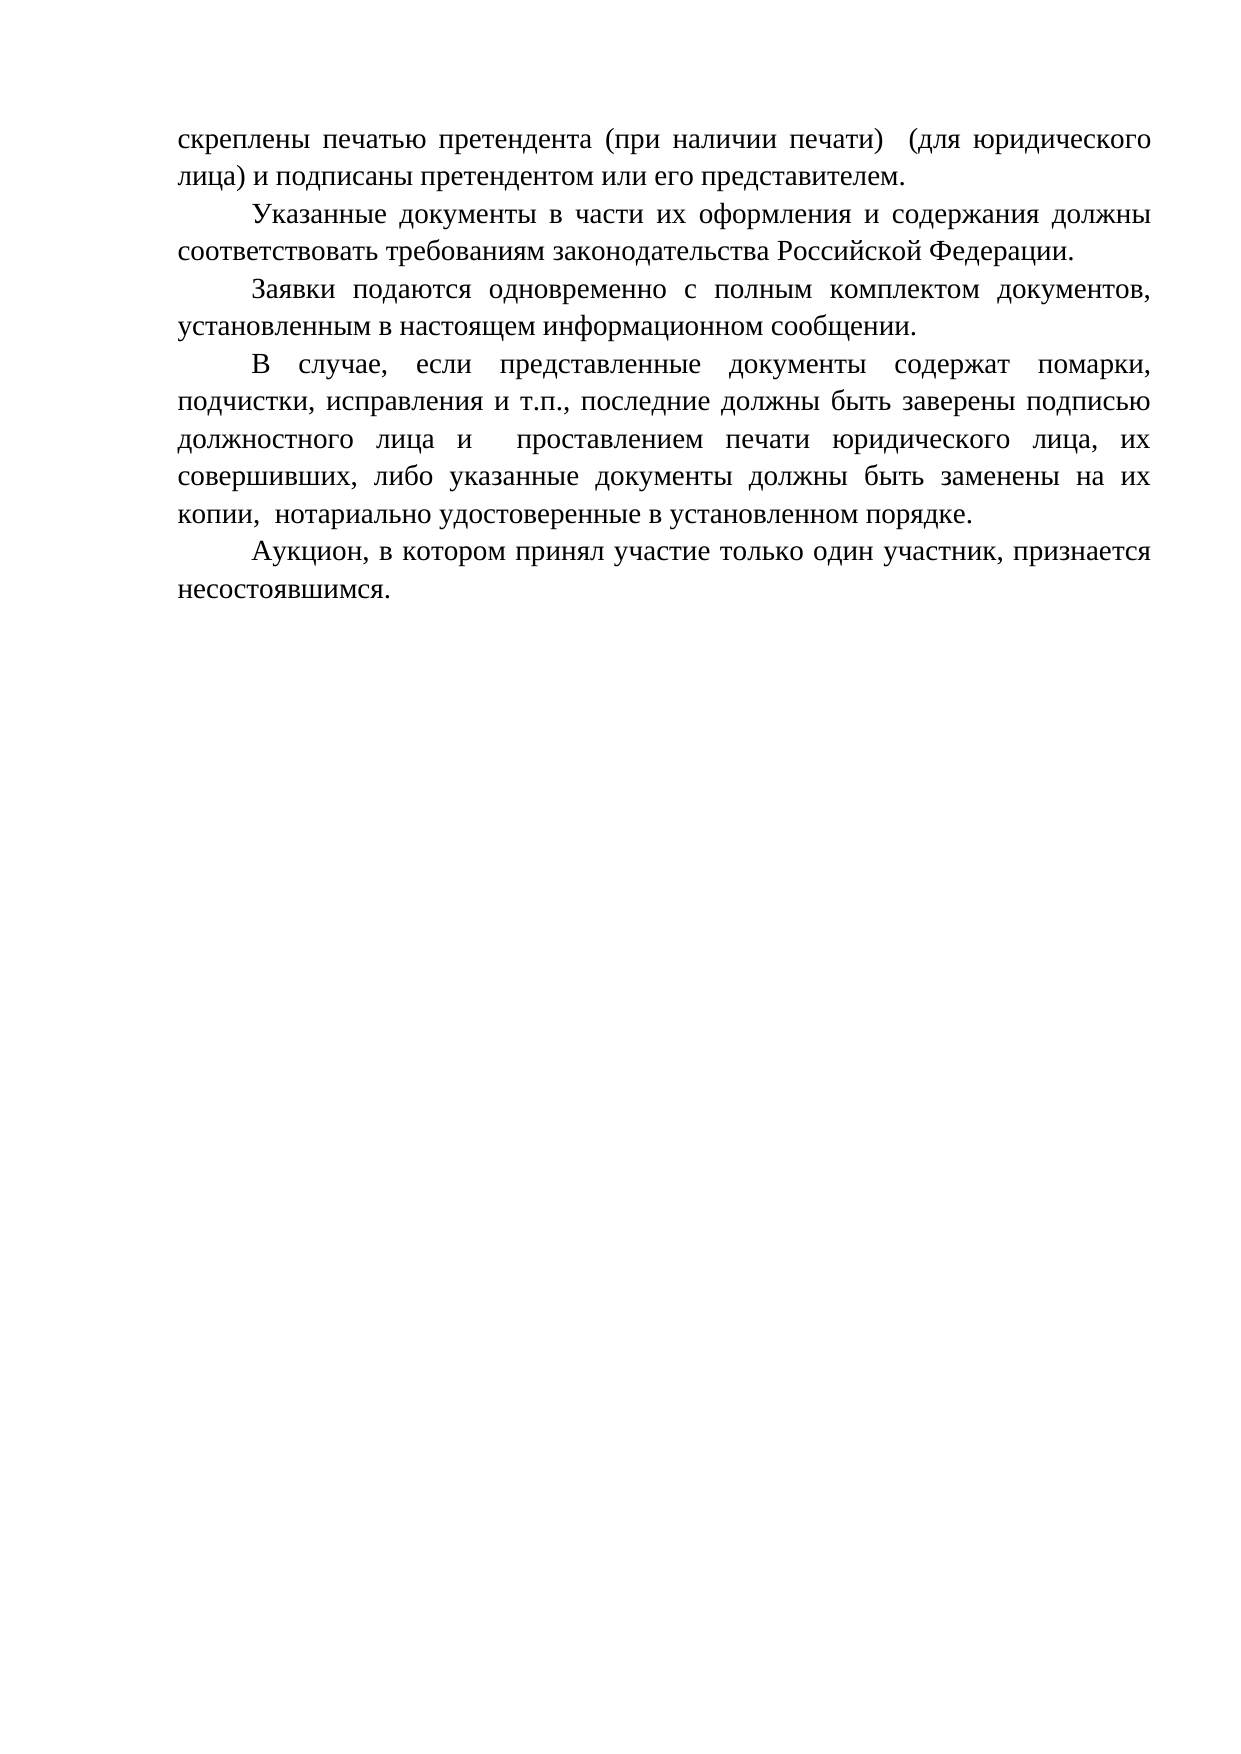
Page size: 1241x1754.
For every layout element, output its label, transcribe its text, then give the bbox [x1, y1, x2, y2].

text В случае, если представленные документы содержат помарки, подчистки, исправления и т.п., последние должны быть заверены подписью должностного лица и проставлением печати юридического лица, их совершивших, либо указанные документы должны быть заменены на их копии, нотариально удостоверенные в установленном порядке. [177, 343, 1152, 531]
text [177, 118, 1152, 193]
text Аукцион, в котором принял участие только один участник, признается несостоявшимся. [177, 531, 1152, 606]
text Указанные документы в части их оформления и содержания должны соответствовать требованиям законодательства Российской Федерации. [177, 193, 1152, 268]
text Заявки подаются одновременно с полным комплектом документов, установленным в настоящем информационном сообщении. [177, 268, 1152, 343]
